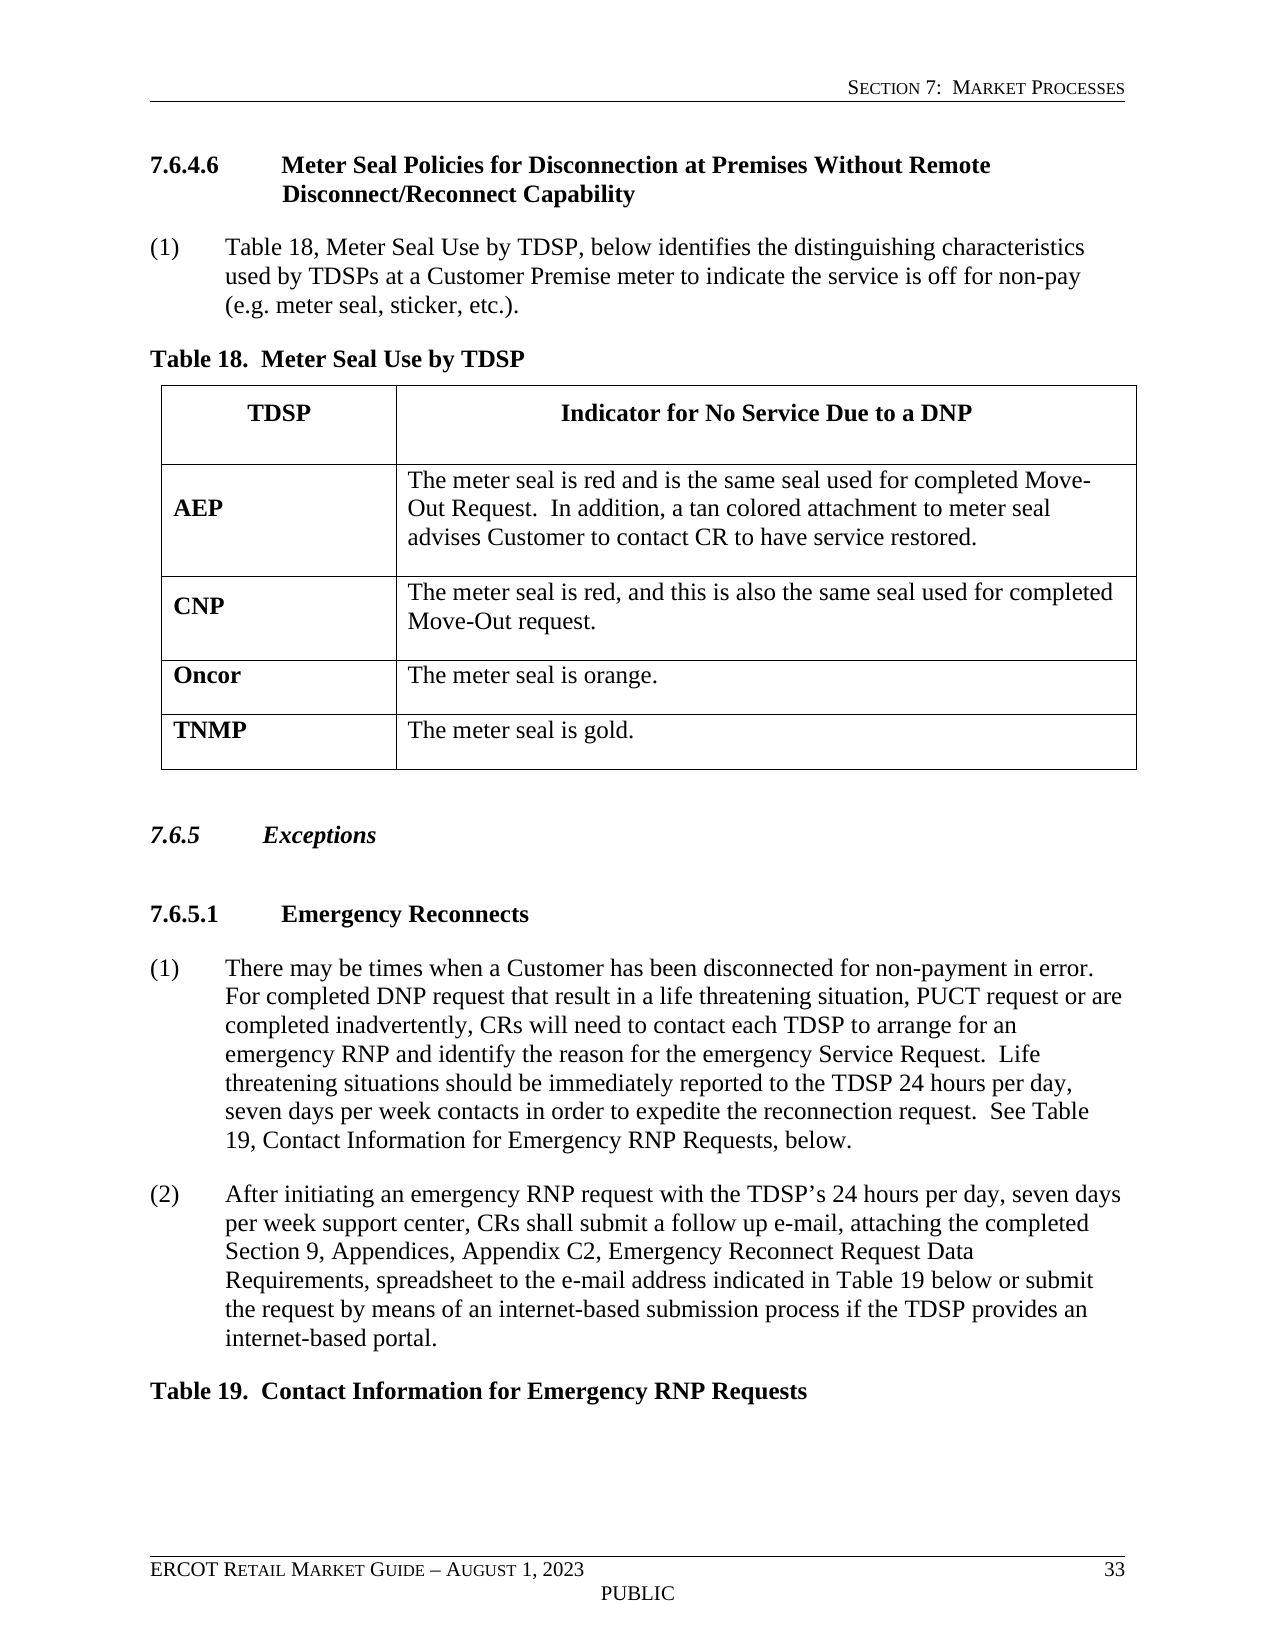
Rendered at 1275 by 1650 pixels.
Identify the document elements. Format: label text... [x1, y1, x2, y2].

table_cell TNMP [162, 715, 396, 769]
text 7.6.5 Exceptions [150, 820, 1125, 849]
table_cell The meter seal is orange. [397, 661, 1136, 714]
table_cell Oncor [162, 661, 396, 714]
table_cell AEP [162, 465, 396, 576]
text Table 19. Contact Information for Emergency RNP Requests [150, 1376, 1125, 1405]
table_header TDSP [162, 386, 396, 464]
table_cell CNP [162, 577, 396, 659]
table_header Indicator for No Service Due to a DNP [397, 386, 1136, 464]
text 7.6.5.1 Emergency Reconnects [150, 899, 1125, 928]
table_cell The meter seal is red and is the same seal used for completed Move-Out Request. In addition, a tan colored attachment to meter seal advises Customer to contact CR to have service restored. [397, 465, 1136, 576]
text (1) Table 18, Meter Seal Use by TDSP, below identifies the distinguishing characteristics used by TDSPs at a Customer Premise meter to indicate the service is off for non-pay (e.g. meter seal, sticker, etc.). [150, 232, 1125, 319]
table_cell The meter seal is gold. [397, 715, 1136, 769]
text (2) After initiating an emergency RNP request with the TDSP’s 24 hours per day, seven days per week support center, CRs shall submit a follow up e-mail, attaching the completed Section 9, Appendices, Appendix C2, Emergency Reconnect Request Data Requirements, spreadsheet to the e-mail address indicated in Table 19 below or submit the request by means of an internet-based submission process if the TDSP provides an internet-based portal. [150, 1179, 1125, 1351]
text (1) There may be times when a Customer has been disconnected for non-payment in error. For completed DNP request that result in a life threatening situation, PUCT request or are completed inadvertently, CRs will need to contact each TDSP to arrange for an emergency RNP and identify the reason for the emergency Service Request. Life threatening situations should be immediately reported to the TDSP 24 hours per day, seven days per week contacts in order to expedite the reconnection request. See Table 19, Contact Information for Emergency RNP Requests, below. [150, 953, 1125, 1154]
text Table 18. Meter Seal Use by TDSP [150, 344, 1125, 372]
table_cell The meter seal is red, and this is also the same seal used for completed Move-Out request. [397, 577, 1136, 659]
text 7.6.4.6 Meter Seal Policies for Disconnection at Premises Without Remote Disconnect/Reconnect Capability [150, 150, 1125, 207]
